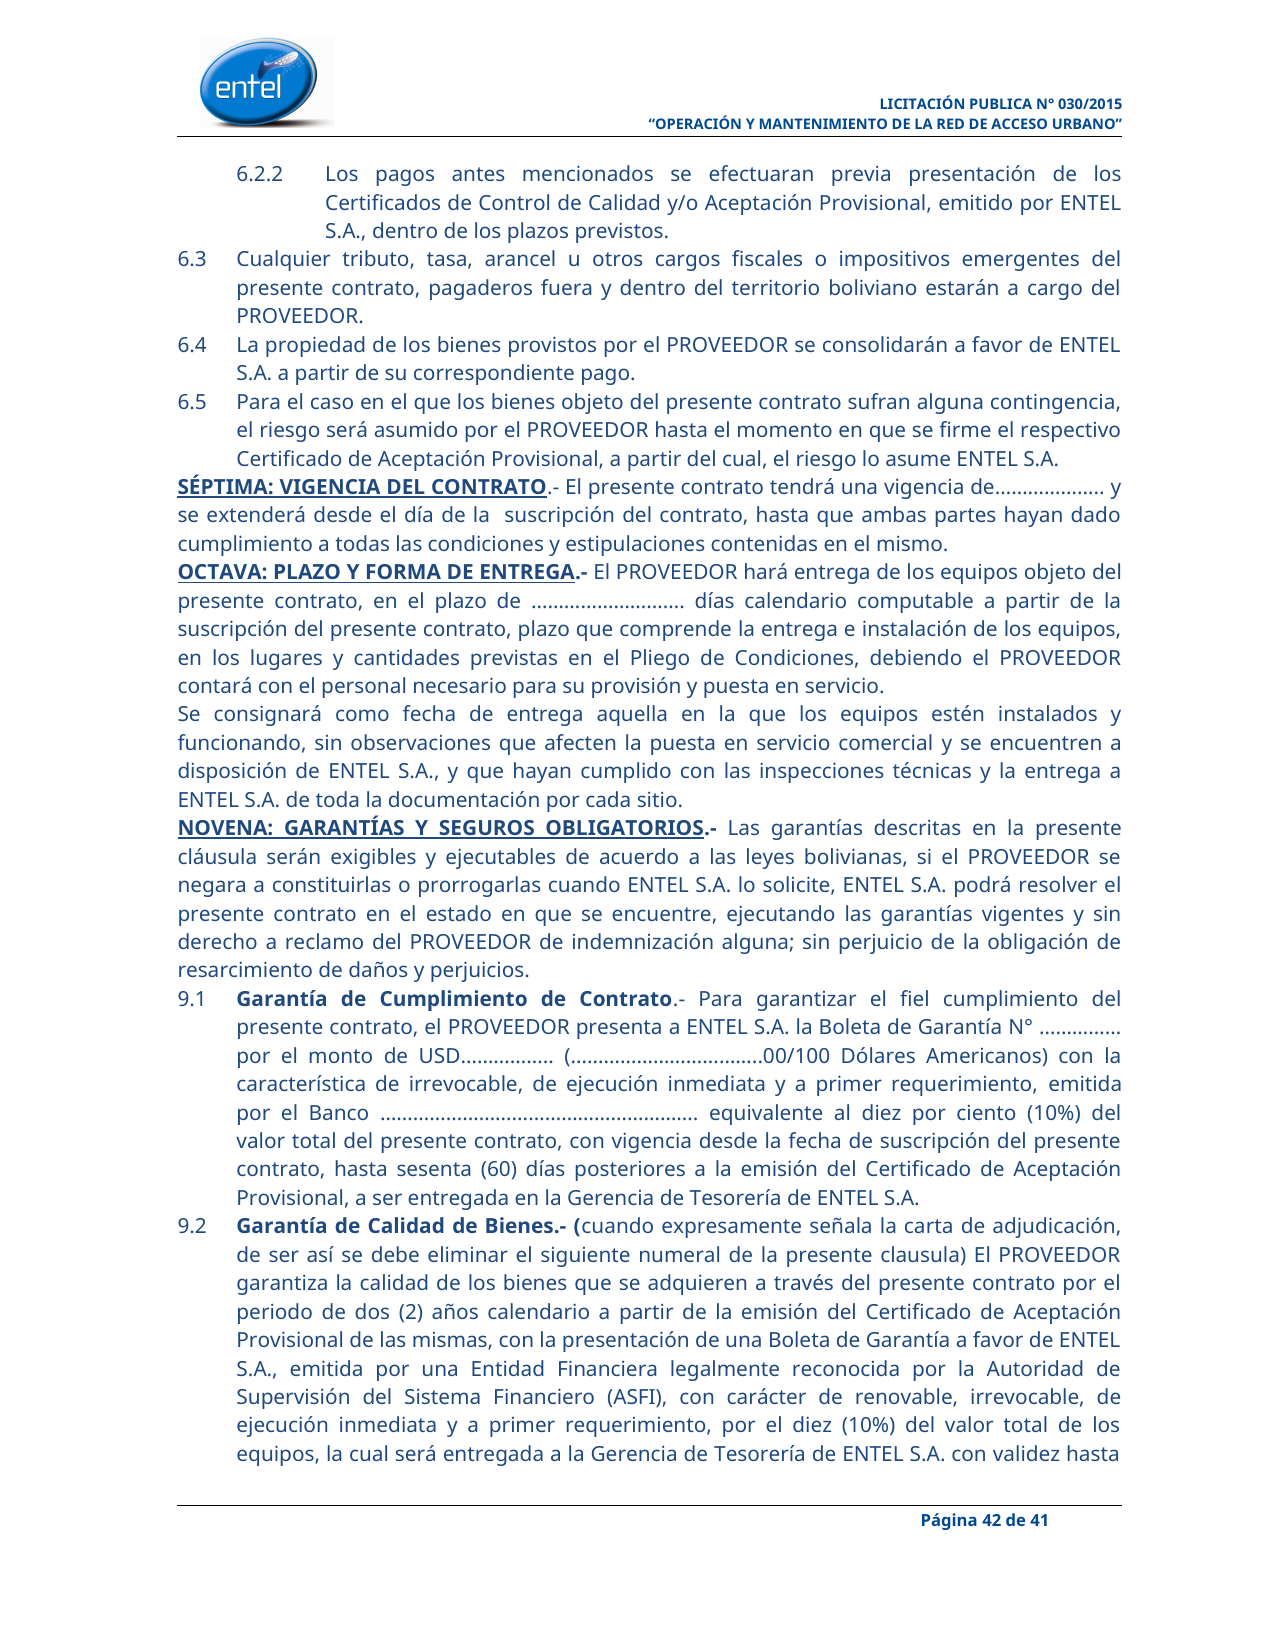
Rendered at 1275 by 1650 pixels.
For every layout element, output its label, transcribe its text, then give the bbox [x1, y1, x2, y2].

text 6.4 La propiedad de los bienes provistos por el PROVEEDOR se consolidarán a favor de ENTEL S.A. a partir de su correspondiente pago. [177, 330, 1122, 387]
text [177, 1211, 1122, 1467]
text NOVENA: GARANTÍAS Y SEGUROS OBLIGATORIOS.- Las garantías descritas en la presente cláusula serán exigibles y ejecutables de acuerdo a las leyes bolivianas, si el PROVEEDOR se negara a constituirlas o prorrogarlas cuando ENTEL S.A. lo solicite, ENTEL S.A. podrá resolver el presente contrato en el estado en que se encuentre, ejecutando las garantías vigentes y sin derecho a reclamo del PROVEEDOR de indemnización alguna; sin perjuicio de la obligación de resarcimiento de daños y perjuicios. [177, 813, 1122, 984]
text Se consignará como fecha de entrega aquella en la que los equipos estén instalados y funcionando, sin observaciones que afecten la puesta en servicio comercial y se encuentren a disposición de ENTEL S.A., y que hayan cumplido con las inspecciones técnicas y la entrega a ENTEL S.A. de toda la documentación por cada sitio. [177, 699, 1122, 813]
text OCTAVA: PLAZO Y FORMA DE ENTREGA.- El PROVEEDOR hará entrega de los equipos objeto del presente contrato, en el plazo de ………………………. días calendario computable a partir de la suscripción del presente contrato, plazo que comprende la entrega e instalación de los equipos, en los lugares y cantidades previstas en el Pliego de Condiciones, debiendo el PROVEEDOR contará con el personal necesario para su provisión y puesta en servicio. [177, 557, 1122, 699]
text SÉPTIMA: VIGENCIA DEL CONTRATO.- El presente contrato tendrá una vigencia de……………….. y se extenderá desde el día de la suscripción del contrato, hasta que ambas partes hayan dado cumplimiento a todas las condiciones y estipulaciones contenidas en el mismo. [177, 472, 1122, 557]
text 6.2.2 Los pagos antes mencionados se efectuaran previa presentación de los Certificados de Control de Calidad y/o Aceptación Provisional, emitido por ENTEL S.A., dentro de los plazos previstos. [236, 159, 1122, 244]
picture [199, 36, 335, 128]
text 6.5 Para el caso en el que los bienes objeto del presente contrato sufran alguna contingencia, el riesgo será asumido por el PROVEEDOR hasta el momento en que se firme el respectivo Certificado de Aceptación Provisional, a partir del cual, el riesgo lo asume ENTEL S.A. [177, 387, 1122, 472]
text 9.1 Garantía de Cumplimiento de Contrato.- Para garantizar el fiel cumplimiento del presente contrato, el PROVEEDOR presenta a ENTEL S.A. la Boleta de Garantía N° ……………por el monto de USD…………….. (……………………………..00/100 Dólares Americanos) con la característica de irrevocable, de ejecución inmediata y a primer requerimiento, emitida por el Banco …………………………………………………. equivalente al diez por ciento (10%) del valor total del presente contrato, con vigencia desde la fecha de suscripción del presente contrato, hasta sesenta (60) días posteriores a la emisión del Certificado de Aceptación Provisional, a ser entregada en la Gerencia de Tesorería de ENTEL S.A. [177, 984, 1122, 1211]
text 6.3 Cualquier tributo, tasa, arancel u otros cargos fiscales o impositivos emergentes del presente contrato, pagaderos fuera y dentro del territorio boliviano estarán a cargo del PROVEEDOR. [177, 244, 1122, 330]
